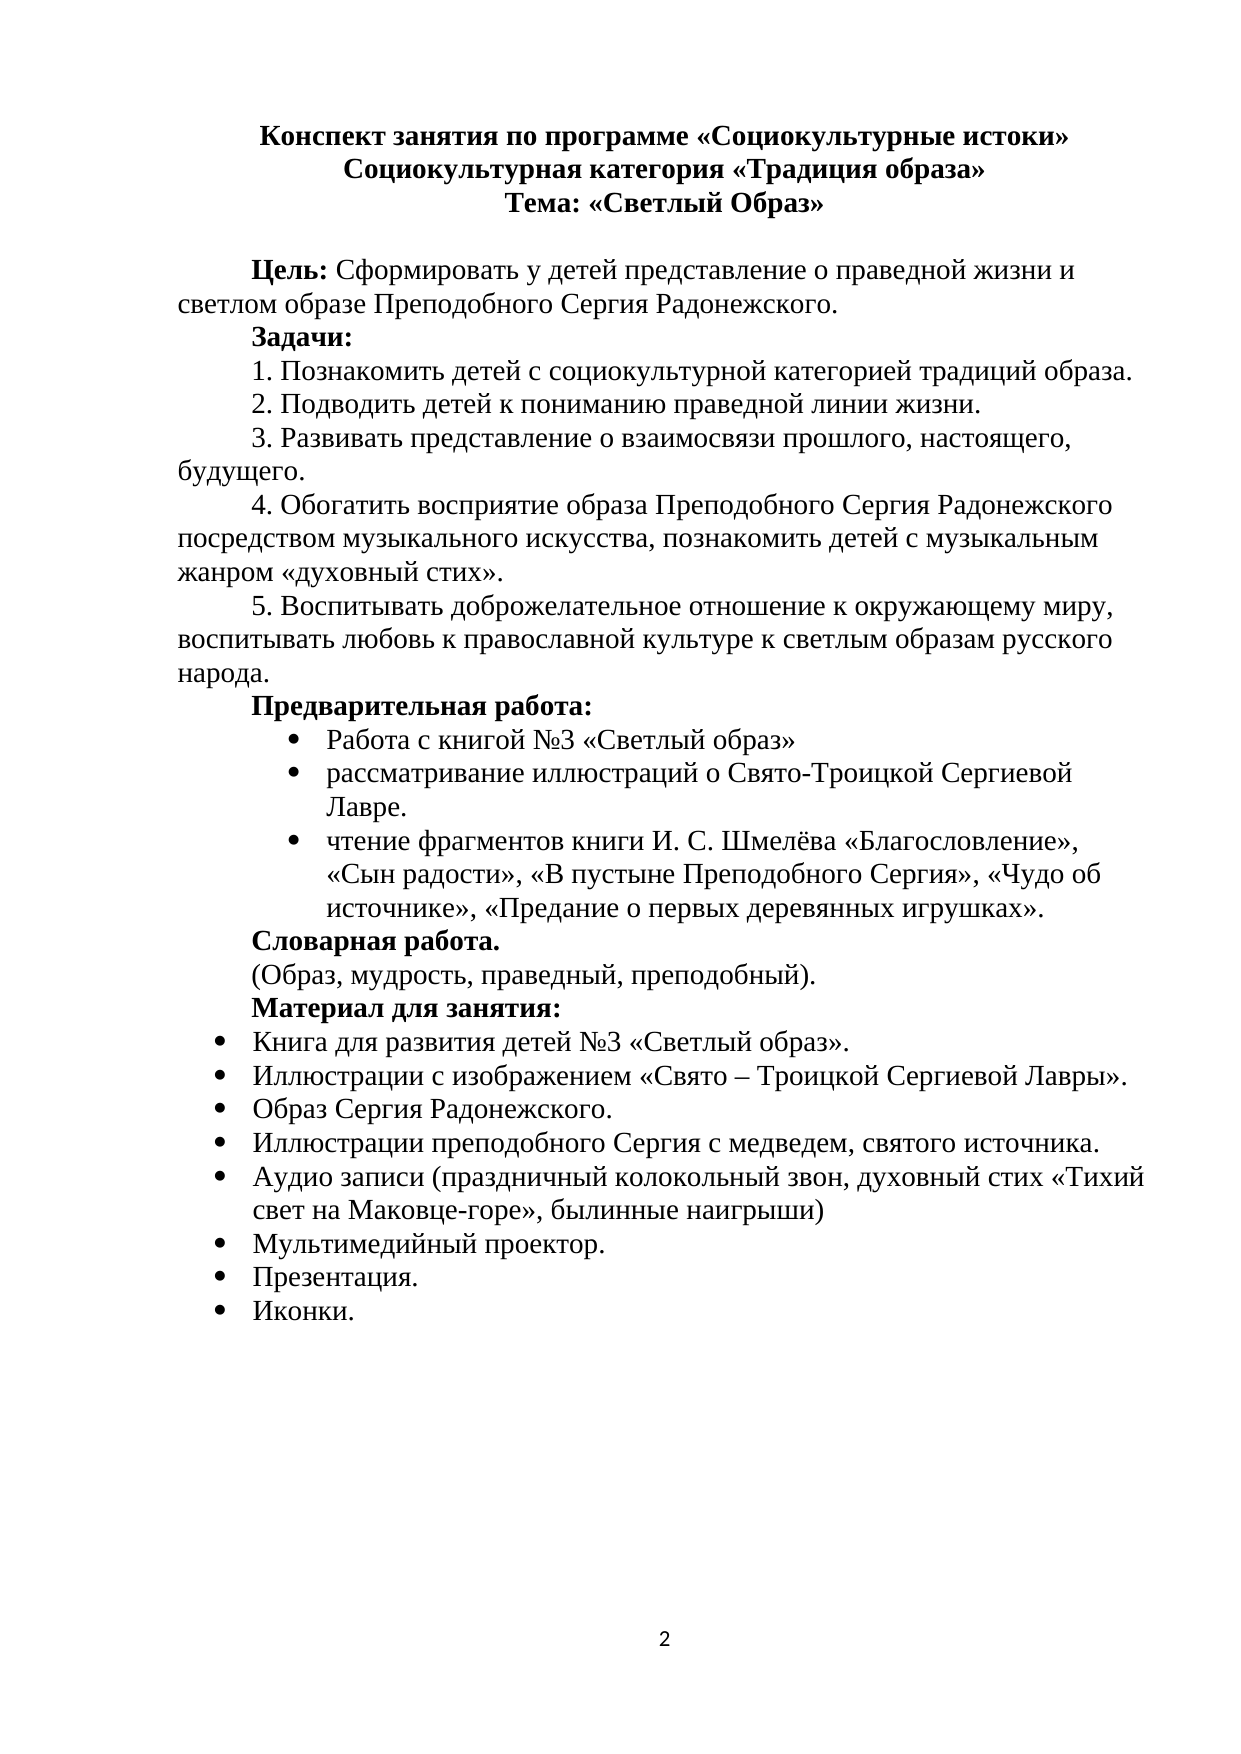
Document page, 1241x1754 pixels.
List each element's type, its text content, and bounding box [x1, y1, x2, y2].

text Задачи: [177, 319, 1152, 353]
text 5. Воспитывать доброжелательное отношение к окружающему миру, воспитывать любовь к православной культуре к светлым образам русского народа. [177, 588, 1152, 688]
list Иллюстрации с изображением «Свято – Троицкой Сергиевой Лавры». [215, 1058, 1152, 1091]
list Иконки. [215, 1293, 1152, 1327]
text Тема: «Светлый Образ» [177, 185, 1152, 219]
list Мультимедийный проектор. [215, 1226, 1152, 1259]
list Работа с книгой №3 «Светлый образ» [288, 722, 1152, 756]
text 2. Подводить детей к пониманию праведной линии жизни. [177, 386, 1152, 420]
text Конспект занятия по программе «Социокультурные истоки» [177, 118, 1152, 152]
text (Образ, мудрость, праведный, преподобный). [177, 957, 1152, 991]
text Социокультурная категория «Традиция образа» [177, 152, 1152, 185]
list Иллюстрации преподобного Сергия с медведем, святого источника. [215, 1125, 1152, 1159]
list чтение фрагментов книги И. С. Шмелёва «Благословление», «Сын радости», «В пустыне Преподобного Сергия», «Чудо об источнике», «Предание о первых деревянных игрушках». [288, 823, 1152, 923]
text 3. Развивать представление о взаимосвязи прошлого, настоящего, будущего. [177, 420, 1152, 487]
text 1. Познакомить детей с социокультурной категорией традиций образа. [177, 353, 1152, 386]
text Словарная работа. [177, 923, 1152, 957]
list Книга для развития детей №3 «Светлый образ». [215, 1024, 1152, 1058]
text Цель: Сформировать у детей представление о праведной жизни и светлом образе Преподобного Сергия Радонежского. [177, 252, 1152, 319]
list рассматривание иллюстраций о Свято-Троицкой Сергиевой Лавре. [288, 756, 1152, 823]
list Аудио записи (праздничный колокольный звон, духовный стих «Тихий свет на Маковце-горе», былинные наигрыши) [215, 1159, 1152, 1226]
list Презентация. [215, 1259, 1152, 1293]
text Материал для занятия: [177, 991, 1152, 1024]
list Образ Сергия Радонежского. [215, 1091, 1152, 1125]
text Предварительная работа: [177, 688, 1152, 722]
text 4. Обогатить восприятие образа Преподобного Сергия Радонежского посредством музыкального искусства, познакомить детей с музыкальным жанром «духовный стих». [177, 487, 1152, 588]
